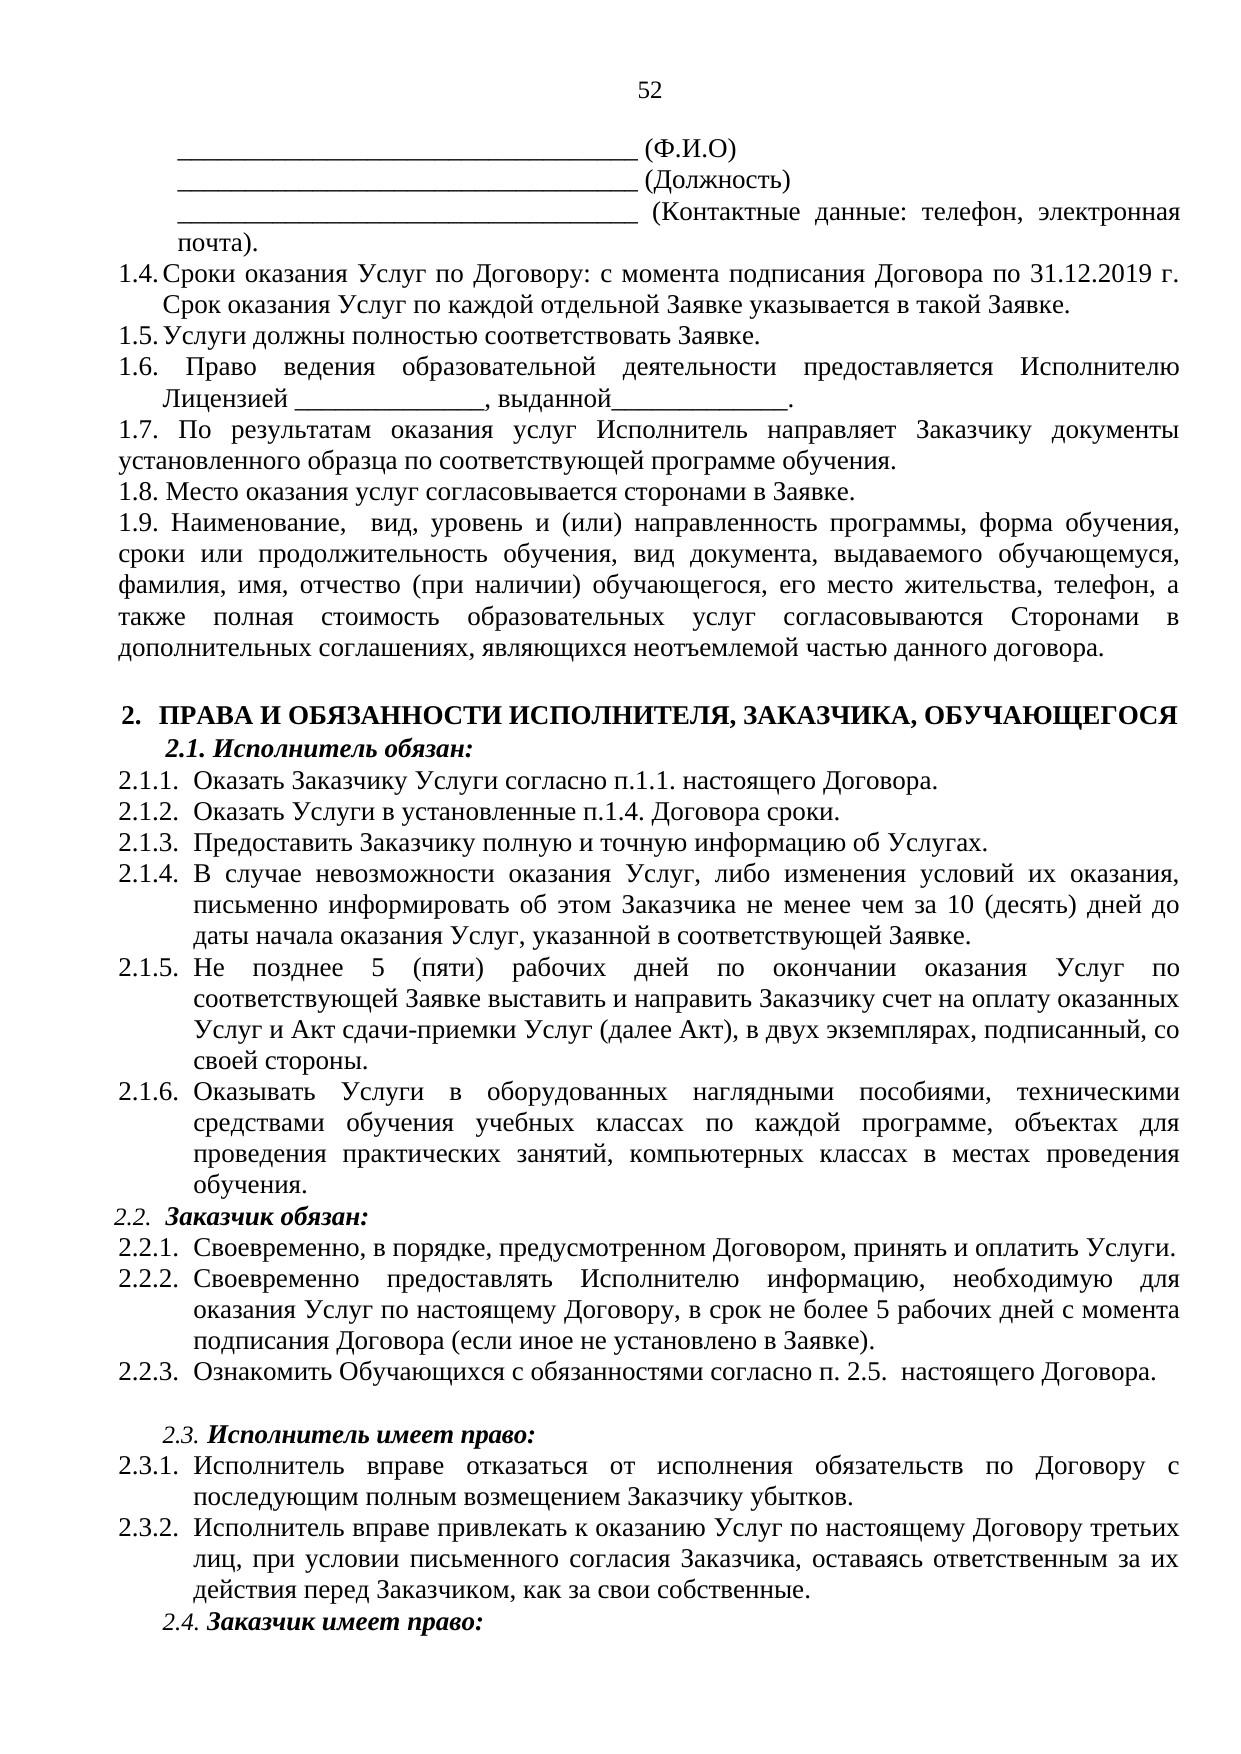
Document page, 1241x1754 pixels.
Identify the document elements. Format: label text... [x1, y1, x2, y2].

list В случае невозможности оказания Услуг, либо изменения условий их оказания, письменно информировать об этом Заказчика не менее чем за 10 (десять) дней до даты начала оказания Услуг, указанной в соответствующей Заявке. [118, 857, 1181, 951]
list Оказать Услуги в установленные п.1.4. Договора сроки. [118, 795, 1181, 826]
list Заказчик обязан: [114, 1200, 1181, 1231]
list Оказать Заказчику Услуги согласно п.1.1. настоящего Договора. [118, 764, 1181, 795]
list Оказывать Услуги в оборудованных наглядными пособиями, техническими средствами обучения учебных классах по каждой программе, объектах для проведения практических занятий, компьютерных классах в местах проведения обучения. [118, 1075, 1181, 1200]
list Своевременно предоставлять Исполнителю информацию, необходимую для оказания Услуг по настоящему Договору, в срок не более 5 рабочих дней с момента подписания Договора (если иное не установлено в Заявке). [118, 1262, 1181, 1356]
list Своевременно, в порядке, предусмотренном Договором, принять и оплатить Услуги. [118, 1231, 1181, 1262]
list Не позднее 5 (пяти) рабочих дней по окончании оказания Услуг по соответствующей Заявке выставить и направить Заказчику счет на оплату оказанных Услуг и Акт сдачи-приемки Услуг (далее Акт), в двух экземплярах, подписанный, со своей стороны. [118, 951, 1181, 1075]
list Исполнитель вправе отказаться от исполнения обязательств по Договору с последующим полным возмещением Заказчику убытков. [118, 1449, 1181, 1511]
text 1.6. Право ведения образовательной деятельности предоставляется Исполнителю Лицензией ______________, выданной_____________. [118, 351, 1181, 413]
text __________________________________ (Должность) [177, 164, 1181, 195]
text __________________________________ (Ф.И.О) [177, 132, 1181, 164]
text 1.7. По результатам оказания услуг Исполнитель направляет Заказчику документы установленного образца по соответствующей программе обучения. [118, 413, 1181, 475]
text 1.9. Наименование, вид, уровень и (или) направленность программы, форма обучения, сроки или продолжительность обучения, вид документа, выдаваемого обучающемуся, фамилия, имя, отчество (при наличии) обучающегося, его место жительства, телефон, а также полная стоимость образовательных услуг согласовываются Сторонами в дополнительных соглашениях, являющихся неотъемлемой частью данного договора. [118, 506, 1181, 662]
list Ознакомить Обучающихся с обязанностями согласно п. 2.5. настоящего Договора. [118, 1356, 1181, 1387]
text 1.5. Услуги должны полностью соответствовать Заявке. [118, 319, 1181, 351]
list Предоставить Заказчику полную и точную информацию об Услугах. [118, 826, 1181, 857]
list Заказчик имеет право: [162, 1605, 1181, 1636]
list Исполнитель вправе привлекать к оказанию Услуг по настоящему Договору третьих лиц, при условии письменного согласия Заказчика, оставаясь ответственным за их действия перед Заказчиком, как за свои собственные. [118, 1511, 1181, 1605]
list ПРАВА И ОБЯЗАННОСТИ ИСПОЛНИТЕЛЯ, ЗАКАЗЧИКА, ОБУЧАЮЩЕГОСЯ [118, 699, 1181, 731]
text 1.4. Сроки оказания Услуг по Договору: с момента подписания Договора по 31.12.2019 г. Срок оказания Услуг по каждой отдельной Заявке указывается в такой Заявке. [118, 257, 1181, 319]
list Исполнитель имеет право: [162, 1418, 1181, 1449]
text 1.8. Место оказания услуг согласовывается сторонами в Заявке. [118, 475, 1181, 506]
text __________________________________ (Контактные данные: телефон, электронная почта). [177, 195, 1181, 257]
text 2.1. Исполнитель обязан: [165, 733, 1181, 764]
